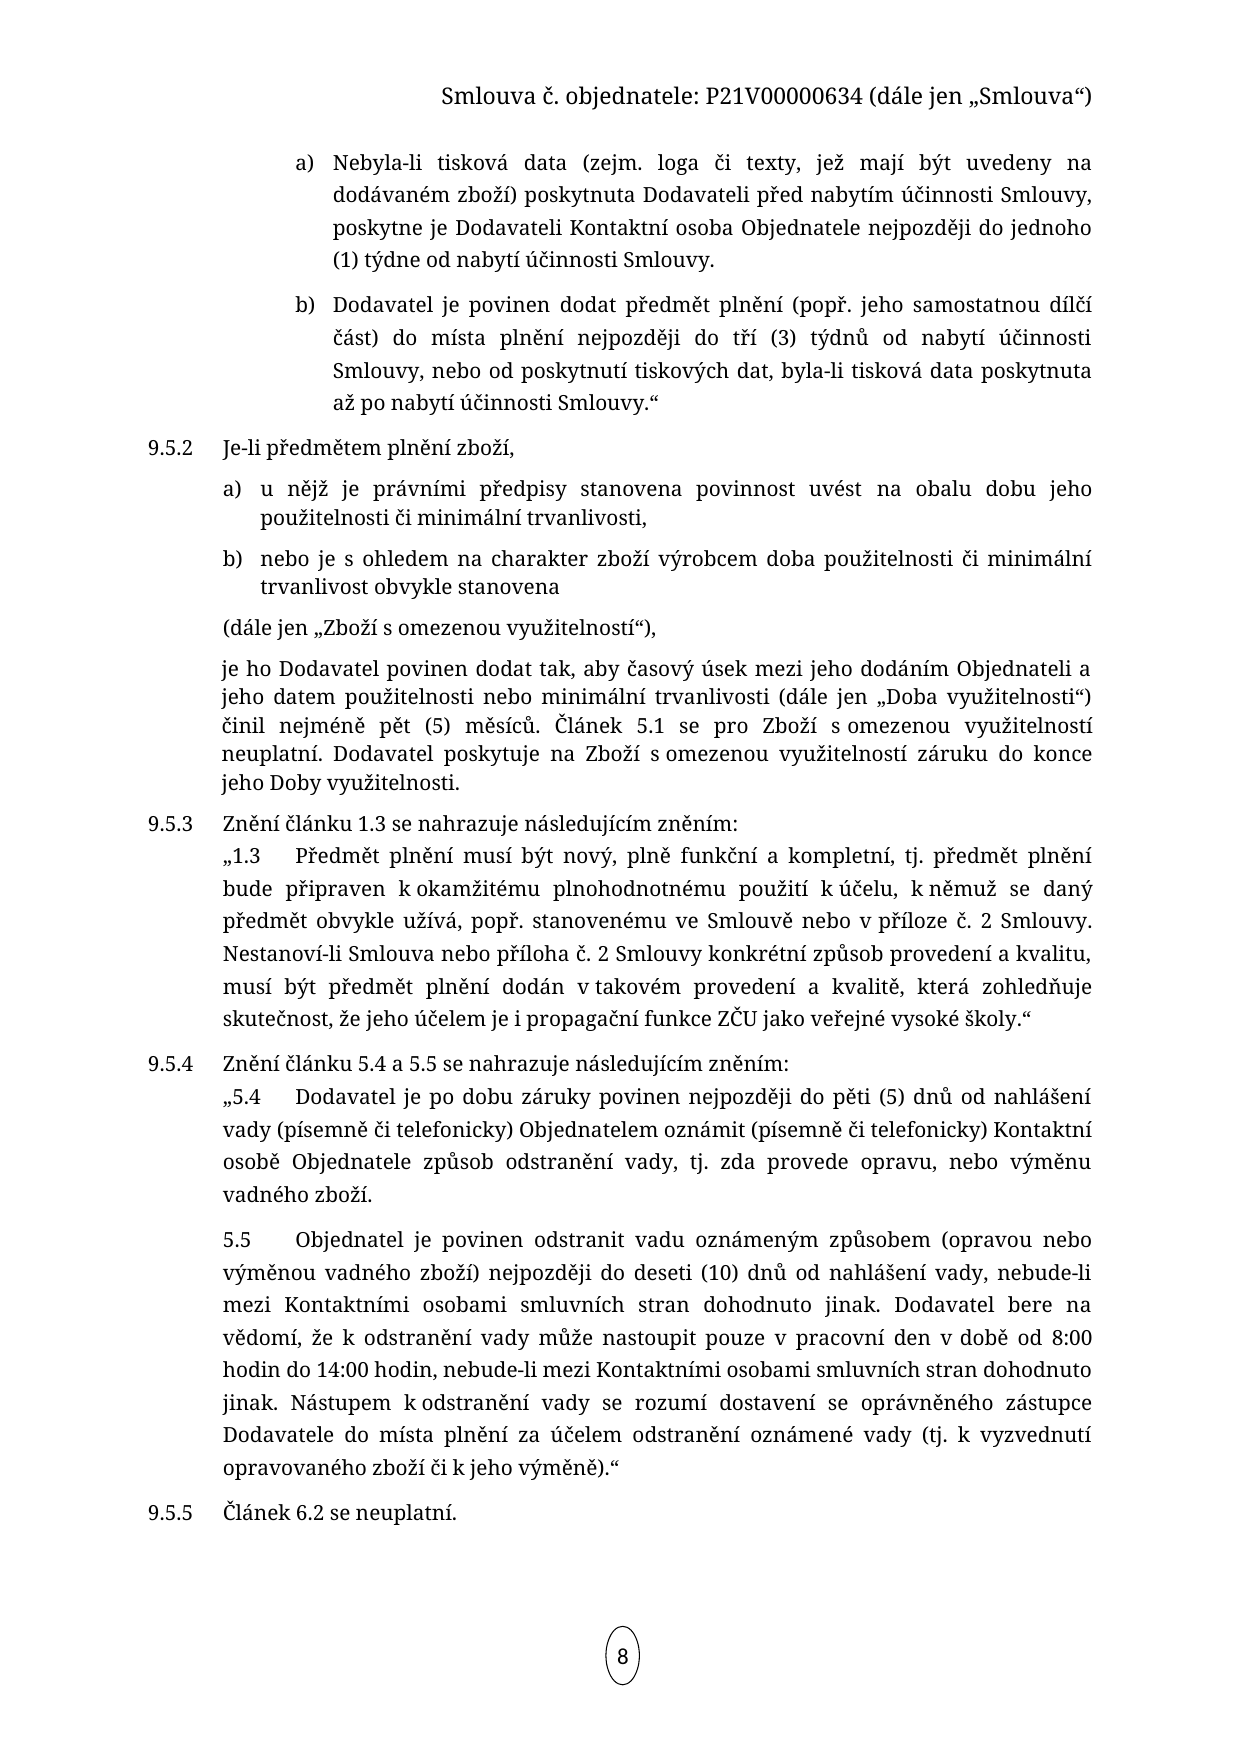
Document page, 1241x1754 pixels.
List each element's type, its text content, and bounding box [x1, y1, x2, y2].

list Znění článku 1.3 se nahrazuje následujícím zněním: [148, 809, 1093, 837]
list „5.4 Dodavatel je po dobu záruky povinen nejpozději do pěti (5) dnů od nahlášení vady (písemně či telefonicky) Objednatelem oznámit (písemně či telefonicky) Kontaktní osobě Objednatele způsob odstranění vady, tj. zda provede opravu, nebo výměnu vadného zboží. [223, 1082, 1093, 1208]
list Je-li předmětem plnění zboží, [148, 433, 1093, 462]
list nebo je s ohledem na charakter zboží výrobcem doba použitelnosti či minimální trvanlivost obvykle stanovena [223, 544, 1093, 601]
list Nebyla-li tisková data (zejm. loga či texty, jež mají být uvedeny na dodávaném zboží) poskytnuta Dodavateli před nabytím účinnosti Smlouvy, poskytne je Dodavateli Kontaktní osoba Objednatele nejpozději do jednoho (1) týdne od nabytí účinnosti Smlouvy. [295, 148, 1093, 274]
list „1.3 Předmět plnění musí být nový, plně funkční a kompletní, tj. předmět plnění bude připraven k okamžitému plnohodnotnému použití k účelu, k němuž se daný předmět obvykle užívá, popř. stanovenému ve Smlouvě nebo v příloze č. 2 Smlouvy. Nestanoví-li Smlouva nebo příloha č. 2 Smlouvy konkrétní způsob provedení a kvalitu, musí být předmět plnění dodán v takovém provedení a kvalitě, která zohledňuje skutečnost, že jeho účelem je i propagační funkce ZČU jako veřejné vysoké školy.“ [223, 841, 1093, 1033]
list u nějž je právními předpisy stanovena povinnost uvést na obalu dobu jeho použitelnosti či minimální trvanlivosti, [223, 474, 1093, 531]
list Znění článku 5.4 a 5.5 se nahrazuje následujícím zněním: [148, 1049, 1093, 1078]
list 5.5 Objednatel je povinen odstranit vadu oznámeným způsobem (opravou nebo výměnou vadného zboží) nejpozději do deseti (10) dnů od nahlášení vady, nebude-li mezi Kontaktními osobami smluvních stran dohodnuto jinak. Dodavatel bere na vědomí, že k odstranění vady může nastoupit pouze v pracovní den v době od 8:00 hodin do 14:00 hodin, nebude-li mezi Kontaktními osobami smluvních stran dohodnuto jinak. Nástupem k odstranění vady se rozumí dostavení se oprávněného zástupce Dodavatele do místa plnění za účelem odstranění oznámené vady (tj. k vyzvednutí opravovaného zboží či k jeho výměně).“ [223, 1225, 1093, 1482]
text (dále jen „Zboží s omezenou využitelností“), [223, 613, 1093, 642]
list Článek 6.2 se neuplatní. [148, 1498, 1093, 1527]
text je ho Dodavatel povinen dodat tak, aby časový úsek mezi jeho dodáním Objednateli a jeho datem použitelnosti nebo minimální trvanlivosti (dále jen „Doba využitelnosti“) činil nejméně pět (5) měsíců. Článek 5.1 se pro Zboží s omezenou využitelností neuplatní. Dodavatel poskytuje na Zboží s omezenou využitelností záruku do konce jeho Doby využitelnosti. [221, 654, 1093, 796]
list Dodavatel je povinen dodat předmět plnění (popř. jeho samostatnou dílčí část) do místa plnění nejpozději do tří (3) týdnů od nabytí účinnosti Smlouvy, nebo od poskytnutí tiskových dat, byla-li tisková data poskytnuta až po nabytí účinnosti Smlouvy.“ [295, 291, 1093, 417]
